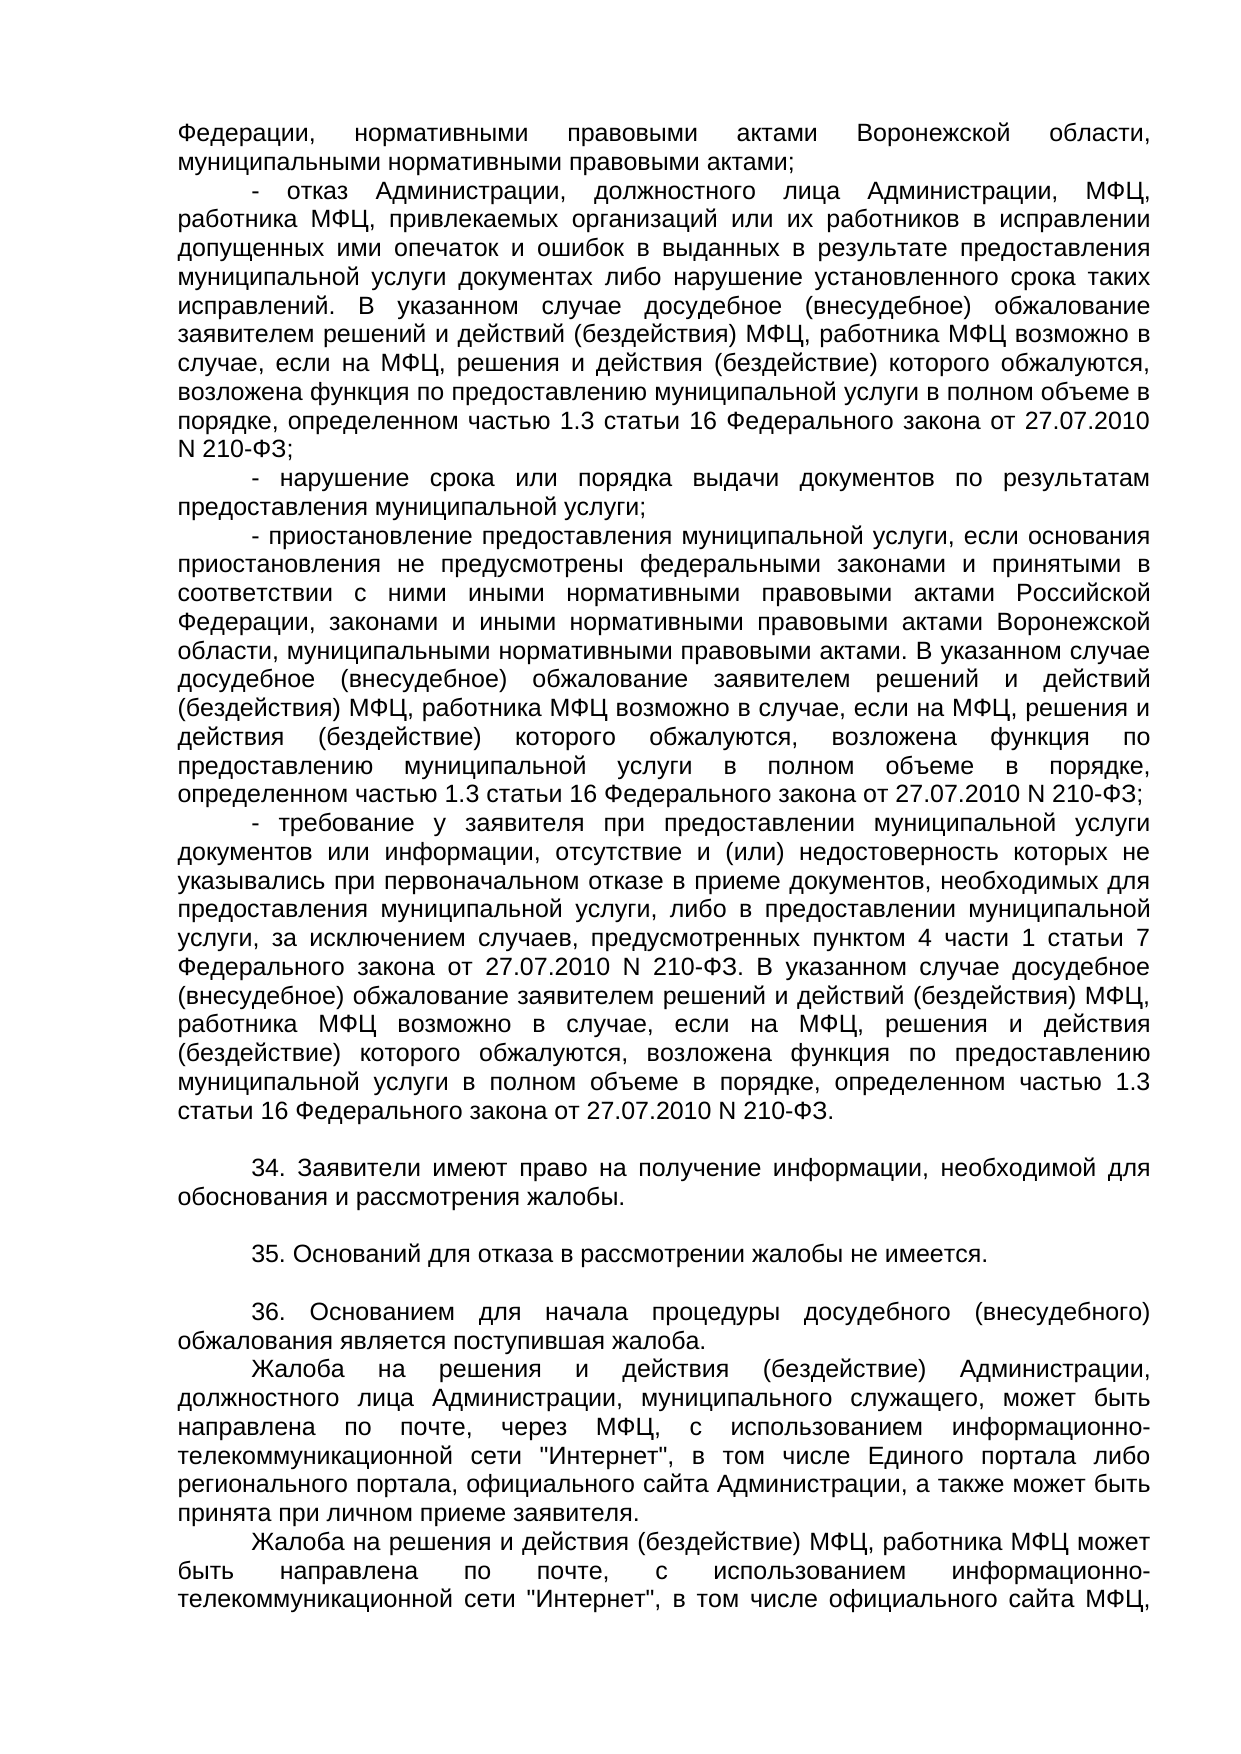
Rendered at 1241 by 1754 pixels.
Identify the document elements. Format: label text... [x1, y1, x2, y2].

text - требование у заявителя при предоставлении муниципальной услуги документов или информации, отсутствие и (или) недостоверность которых не указывались при первоначальном отказе в приеме документов, необходимых для предоставления муниципальной услуги, либо в предоставлении муниципальной услуги, за исключением случаев, предусмотренных пунктом 4 части 1 статьи 7 Федерального закона от 27.07.2010 N 210-ФЗ. В указанном случае досудебное (внесудебное) обжалование заявителем решений и действий (бездействия) МФЦ, работника МФЦ возможно в случае, если на МФЦ, решения и действия (бездействие) которого обжалуются, возложена функция по предоставлению муниципальной услуги в полном объеме в порядке, определенном частью 1.3 статьи 16 Федерального закона от 27.07.2010 N 210-ФЗ. [177, 808, 1152, 1124]
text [177, 118, 1152, 176]
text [177, 1527, 1152, 1613]
text - приостановление предоставления муниципальной услуги, если основания приостановления не предусмотрены федеральными законами и принятыми в соответствии с ними иными нормативными правовыми актами Российской Федерации, законами и иными нормативными правовыми актами Воронежской области, муниципальными нормативными правовыми актами. В указанном случае досудебное (внесудебное) обжалование заявителем решений и действий (бездействия) МФЦ, работника МФЦ возможно в случае, если на МФЦ, решения и действия (бездействие) которого обжалуются, возложена функция по предоставлению муниципальной услуги в полном объеме в порядке, определенном частью 1.3 статьи 16 Федерального закона от 27.07.2010 N 210-ФЗ; [177, 521, 1152, 808]
text Жалоба на решения и действия (бездействие) Администрации, должностного лица Администрации, муниципального служащего, может быть направлена по почте, через МФЦ, с использованием информационно-телекоммуникационной сети "Интернет", в том числе Единого портала либо регионального портала, официального сайта Администрации, а также может быть принята при личном приеме заявителя. [177, 1354, 1152, 1527]
text - отказ Администрации, должностного лица Администрации, МФЦ, работника МФЦ, привлекаемых организаций или их работников в исправлении допущенных ими опечаток и ошибок в выданных в результате предоставления муниципальной услуги документах либо нарушение установленного срока таких исправлений. В указанном случае досудебное (внесудебное) обжалование заявителем решений и действий (бездействия) МФЦ, работника МФЦ возможно в случае, если на МФЦ, решения и действия (бездействие) которого обжалуются, возложена функция по предоставлению муниципальной услуги в полном объеме в порядке, определенном частью 1.3 статьи 16 Федерального закона от 27.07.2010 N 210-ФЗ; [177, 176, 1152, 463]
text 35. Оснований для отказа в рассмотрении жалобы не имеется. [177, 1239, 1152, 1268]
text 34. Заявители имеют право на получение информации, необходимой для обоснования и рассмотрения жалобы. [177, 1153, 1152, 1211]
text - нарушение срока или порядка выдачи документов по результатам предоставления муниципальной услуги; [177, 463, 1152, 521]
text 36. Основанием для начала процедуры досудебного (внесудебного) обжалования является поступившая жалоба. [177, 1297, 1152, 1354]
